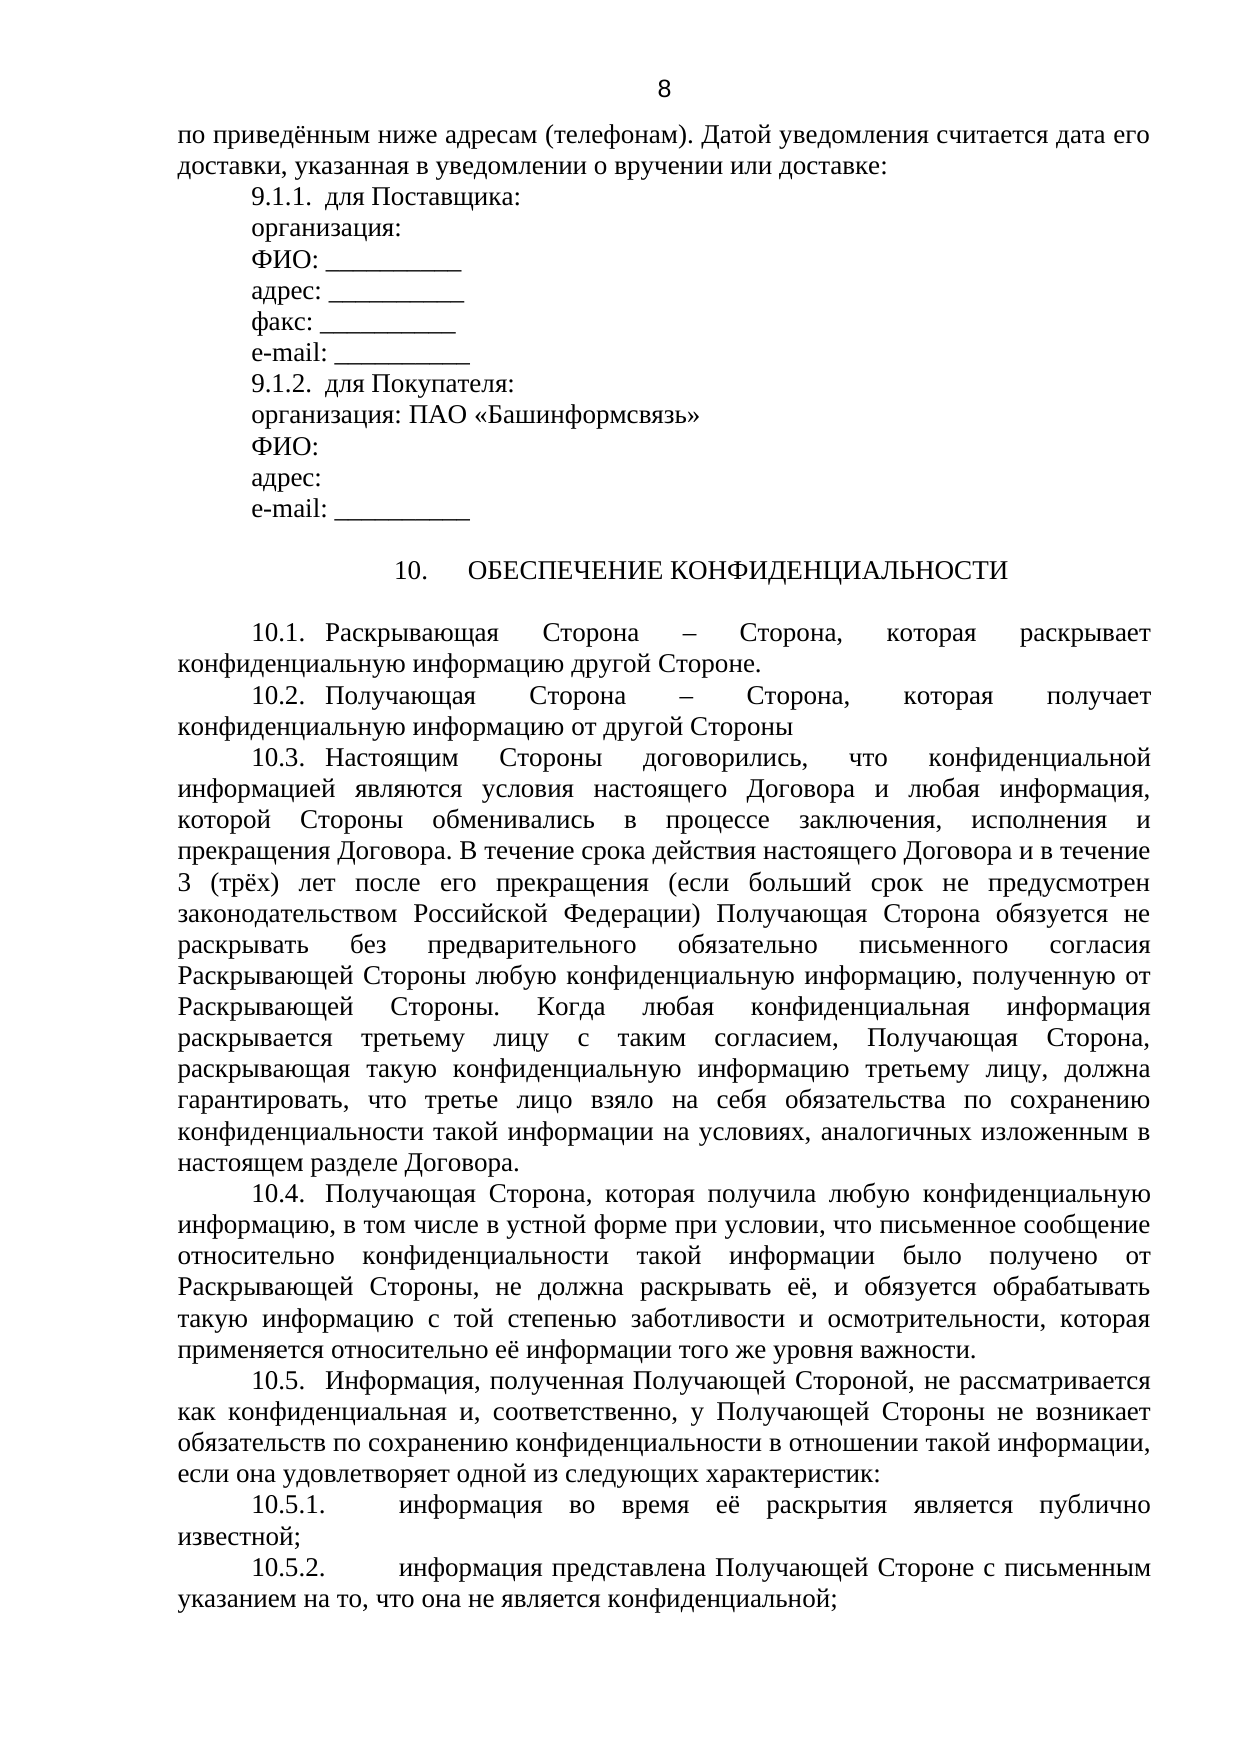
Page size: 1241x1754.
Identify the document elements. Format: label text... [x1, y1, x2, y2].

list Получающая Сторона, которая получила любую конфиденциальную информацию, в том числе в устной форме при условии, что письменное сообщение относительно конфиденциальности такой информации было получено от Раскрывающей Стороны, не должна раскрывать её, и обязуется обрабатывать такую информацию с той степенью заботливости и осмотрительности, которая применяется относительно её информации того же уровня важности. [177, 1177, 1152, 1364]
list информация во время её раскрытия является публично известной; [177, 1488, 1152, 1551]
text факс: __________ [177, 305, 1152, 336]
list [177, 118, 1152, 180]
text ФИО: [177, 429, 1152, 461]
text e-mail: __________ [177, 492, 1152, 523]
list ОБЕСПЕЧЕНИЕ КОНФИДЕНЦИАЛЬНОСТИ [177, 554, 1152, 585]
text организация: ПАО «Башинформсвязь» [177, 398, 1152, 429]
text e-mail: __________ [177, 336, 1152, 367]
list Раскрывающая Сторона – Сторона, которая раскрывает конфиденциальную информацию другой Стороне. [177, 616, 1152, 679]
text адрес: __________ [177, 274, 1152, 305]
text организация: [177, 212, 1152, 243]
text адрес: [177, 461, 1152, 492]
list Информация, полученная Получающей Стороной, не рассматривается как конфиденциальная и, соответственно, у Получающей Стороны не возникает обязательств по сохранению конфиденциальности в отношении такой информации, если она удовлетворяет одной из следующих характеристик: [177, 1364, 1152, 1488]
text ФИО: __________ [177, 243, 1152, 274]
list информация представлена Получающей Стороне с письменным указанием на то, что она не является конфиденциальной; [177, 1551, 1152, 1613]
list Получающая Сторона – Сторона, которая получает конфиденциальную информацию от другой Стороны [177, 679, 1152, 741]
list для Поставщика: [177, 180, 1152, 212]
list Настоящим Стороны договорились, что конфиденциальной информацией являются условия настоящего Договора и любая информация, которой Стороны обменивались в процессе заключения, исполнения и прекращения Договора. В течение срока действия настоящего Договора и в течение 3 (трёх) лет после его прекращения (если больший срок не предусмотрен законодательством Российской Федерации) Получающая Сторона обязуется не раскрывать без предварительного обязательно письменного согласия Раскрывающей Стороны любую конфиденциальную информацию, полученную от Раскрывающей Стороны. Когда любая конфиденциальная информация раскрывается третьему лицу с таким согласием, Получающая Сторона, раскрывающая такую конфиденциальную информацию третьему лицу, должна гарантировать, что третье лицо взяло на себя обязательства по сохранению конфиденциальности такой информации на условиях, аналогичных изложенным в настоящем разделе Договора. [177, 741, 1152, 1177]
list для Покупателя: [177, 367, 1152, 398]
